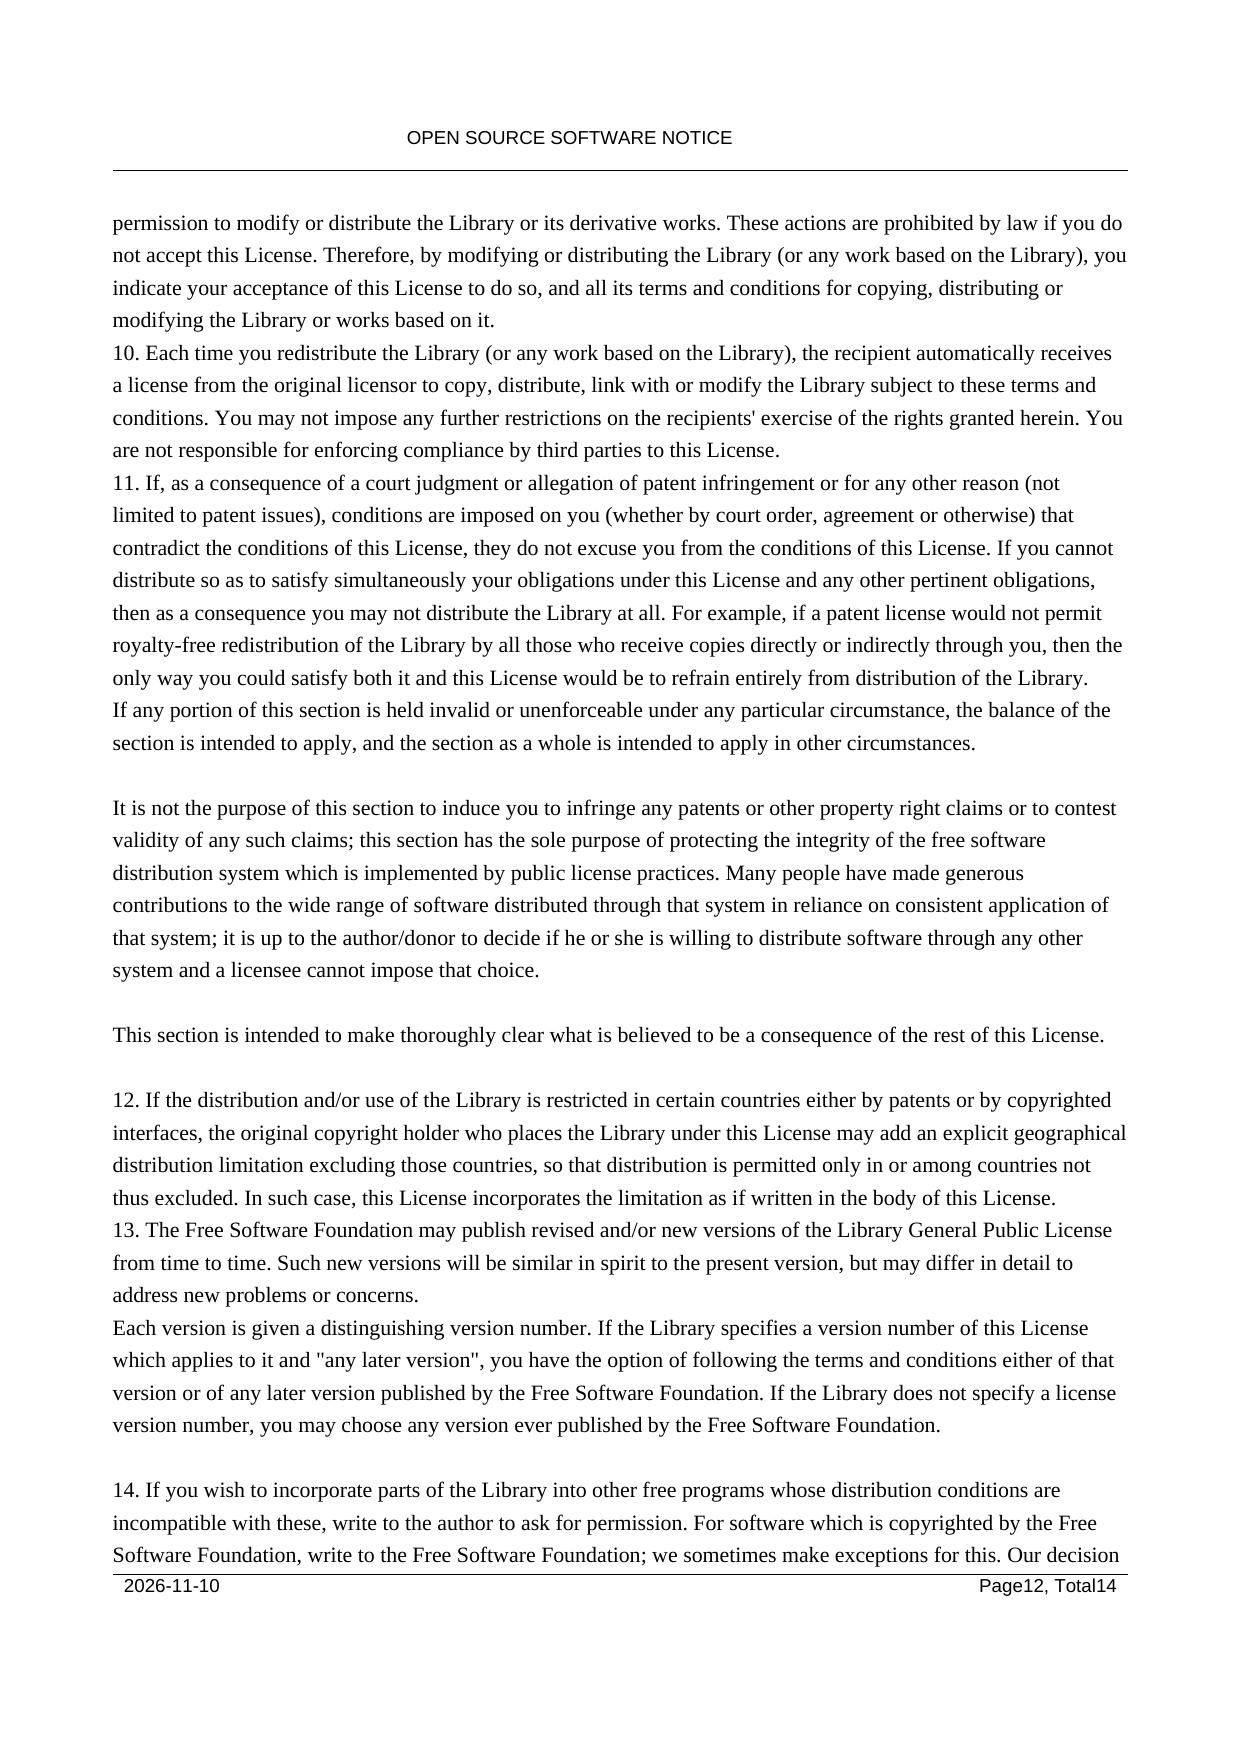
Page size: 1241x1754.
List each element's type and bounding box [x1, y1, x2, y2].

text [112, 206, 1128, 1571]
